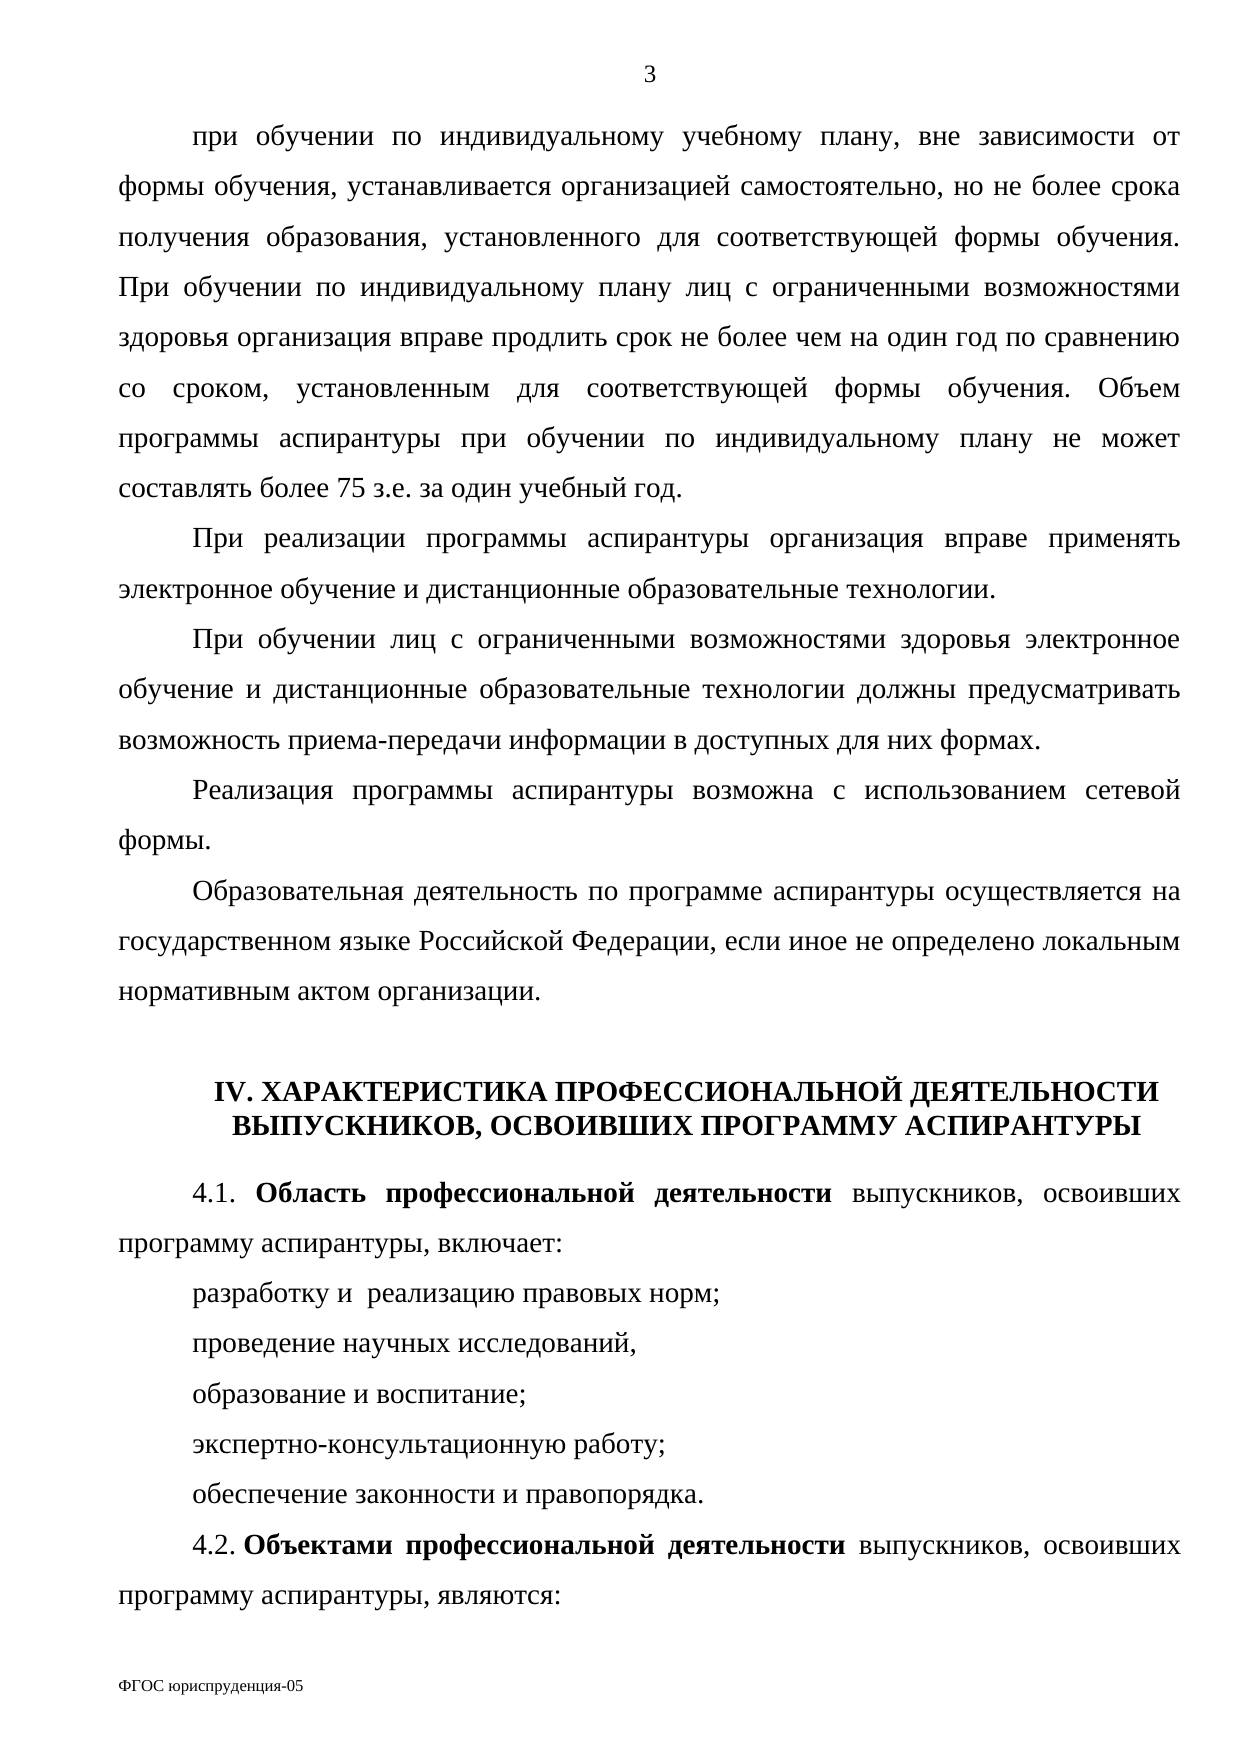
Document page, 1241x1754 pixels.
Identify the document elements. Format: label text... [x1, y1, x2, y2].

text ВЫПУСКНИКОВ, ОСВОИВШИХ ПРОГРАММУ АСПИРАНТУРЫ [118, 1108, 1181, 1141]
text Образовательная деятельность по программе аспирантуры осуществляется на государственном языке Российской Федерации, если иное не определено локальным нормативным актом организации. [118, 873, 1181, 1007]
text При обучении лиц с ограниченными возможностями здоровья электронное обучение и дистанционные образовательные технологии должны предусматривать возможность приема-передачи информации в доступных для них формах. [118, 621, 1181, 755]
text IV. ХАРАКТЕРИСТИКА ПРОФЕССИОНАЛЬНОЙ ДЕЯТЕЛЬНОСТИ [118, 1074, 1181, 1108]
text При реализации программы аспирантуры организация вправе применять электронное обучение и дистанционные образовательные технологии. [118, 521, 1181, 604]
text Реализация программы аспирантуры возможна с использованием сетевой формы. [118, 772, 1181, 856]
text экспертно-консультационную работу; [118, 1426, 1181, 1460]
text 4.2. Объектами профессиональной деятельности выпускников, освоивших программу аспирантуры, являются: [118, 1527, 1181, 1611]
text при обучении по индивидуальному учебному плану, вне зависимости от формы обучения, устанавливается организацией самостоятельно, но не более срока получения образования, установленного для соответствующей формы обучения. При обучении по индивидуальному плану лиц с ограниченными возможностями здоровья организация вправе продлить срок не более чем на один год по сравнению со сроком, установленным для соответствующей формы обучения. Объем программы аспирантуры при обучении по индивидуальному плану не может составлять более 75 з.е. за один учебный год. [118, 118, 1181, 504]
text разработку и реализацию правовых норм; [118, 1275, 1181, 1309]
text 4.1. Область профессиональной деятельности выпускников, освоивших программу аспирантуры, включает: [118, 1175, 1181, 1258]
text проведение научных исследований, [118, 1326, 1181, 1359]
text образование и воспитание; [118, 1376, 1181, 1409]
text обеспечение законности и правопорядка. [118, 1477, 1181, 1510]
